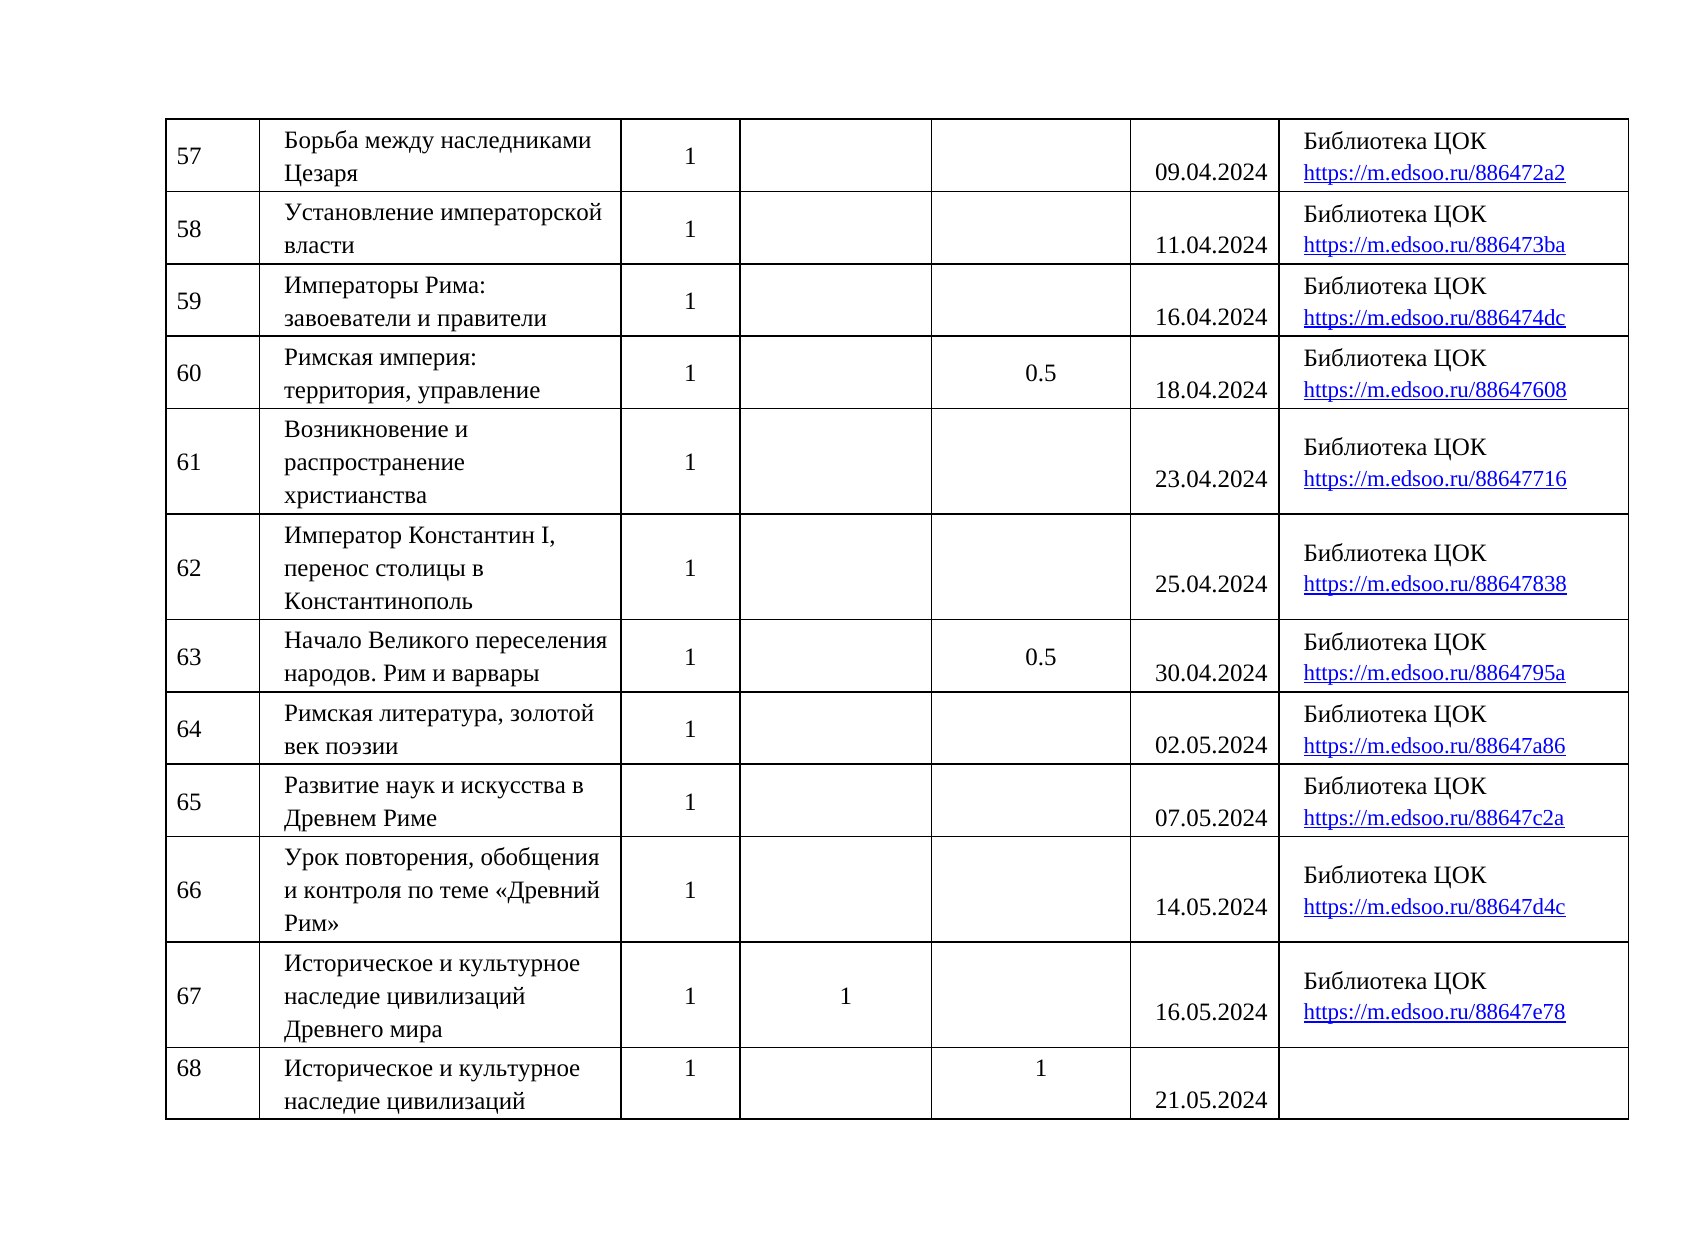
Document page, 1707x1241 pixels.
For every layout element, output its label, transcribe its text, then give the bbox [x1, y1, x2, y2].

table_cell 1 [622, 943, 739, 1047]
table_cell Урок повторения, обобщения и контроля по теме «Древний Рим» [260, 837, 620, 941]
table_cell 1 [622, 837, 739, 941]
table_cell Возникновение и распространение христианства [260, 409, 620, 513]
table_cell 1 [622, 620, 739, 691]
table_cell 1 [622, 120, 739, 191]
table_cell [1280, 1048, 1628, 1118]
table_cell [741, 409, 931, 513]
table_cell 58 [167, 192, 259, 263]
table_cell [741, 515, 931, 618]
table_cell 1 [622, 1048, 739, 1118]
table_cell [932, 120, 1130, 191]
table_cell 1 [932, 1048, 1130, 1118]
table_cell [741, 337, 931, 408]
table_cell Библиотека ЦОК https://m.edsoo.ru/88647e78 [1280, 943, 1628, 1047]
table_cell Император Константин I, перенос столицы в Константинополь [260, 515, 620, 618]
table_cell 60 [167, 337, 259, 408]
table_cell [741, 120, 931, 191]
table_cell 1 [622, 409, 739, 513]
table_cell [932, 192, 1130, 263]
table_cell 66 [167, 837, 259, 941]
table_cell [741, 1048, 931, 1118]
table_cell Императоры Рима: завоеватели и правители [260, 265, 620, 335]
table_cell Римская литература, золотой век поэзии [260, 693, 620, 763]
table_cell Борьба между наследниками Цезаря [260, 120, 620, 191]
table_cell [932, 693, 1130, 763]
table_cell [741, 192, 931, 263]
table_cell 1 [622, 693, 739, 763]
table_cell 61 [167, 409, 259, 513]
table_cell [741, 693, 931, 763]
table_cell 65 [167, 765, 259, 836]
table_cell Библиотека ЦОК https://m.edsoo.ru/88647716 [1280, 409, 1628, 513]
table_cell 62 [167, 515, 259, 618]
table_cell [932, 409, 1130, 513]
table_cell 1 [622, 515, 739, 618]
table_cell Библиотека ЦОК https://m.edsoo.ru/88647608 [1280, 337, 1628, 408]
table_cell Библиотека ЦОК https://m.edsoo.ru/886473ba [1280, 192, 1628, 263]
table_cell 07.05.2024 [1131, 765, 1278, 836]
table_cell Библиотека ЦОК https://m.edsoo.ru/8864795a [1280, 620, 1628, 691]
table_cell [741, 765, 931, 836]
table_cell 09.04.2024 [1131, 120, 1278, 191]
table_cell 16.05.2024 [1131, 943, 1278, 1047]
table_cell 64 [167, 693, 259, 763]
table_cell 0.5 [932, 620, 1130, 691]
table_cell 68 [167, 1048, 259, 1118]
table_cell 14.05.2024 [1131, 837, 1278, 941]
table_cell 1 [622, 192, 739, 263]
table_cell Библиотека ЦОК https://m.edsoo.ru/886472a2 [1280, 120, 1628, 191]
table_cell [932, 943, 1130, 1047]
table_cell 11.04.2024 [1131, 192, 1278, 263]
table_cell 59 [167, 265, 259, 335]
table_cell 67 [167, 943, 259, 1047]
table_cell [741, 837, 931, 941]
table_cell 21.05.2024 [1131, 1048, 1278, 1118]
table_cell 57 [167, 120, 259, 191]
table_cell Римская империя: территория, управление [260, 337, 620, 408]
table_cell 16.04.2024 [1131, 265, 1278, 335]
table_cell 30.04.2024 [1131, 620, 1278, 691]
table_cell 63 [167, 620, 259, 691]
table_cell [741, 265, 931, 335]
table_cell Начало Великого переселения народов. Рим и варвары [260, 620, 620, 691]
table_cell Развитие наук и искусства в Древнем Риме [260, 765, 620, 836]
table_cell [260, 1048, 620, 1118]
table_cell 18.04.2024 [1131, 337, 1278, 408]
table_cell 0.5 [932, 337, 1130, 408]
table_cell Установление императорской власти [260, 192, 620, 263]
table_cell [932, 837, 1130, 941]
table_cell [260, 943, 620, 1047]
table_cell Библиотека ЦОК https://m.edsoo.ru/886474dc [1280, 265, 1628, 335]
table_cell 25.04.2024 [1131, 515, 1278, 618]
table_cell 1 [622, 337, 739, 408]
table_cell 1 [622, 265, 739, 335]
table_cell Библиотека ЦОК https://m.edsoo.ru/88647838 [1280, 515, 1628, 618]
table_cell Библиотека ЦОК https://m.edsoo.ru/88647a86 [1280, 693, 1628, 763]
table_cell 23.04.2024 [1131, 409, 1278, 513]
table_cell Библиотека ЦОК https://m.edsoo.ru/88647d4c [1280, 837, 1628, 941]
table_cell [932, 765, 1130, 836]
table_cell 02.05.2024 [1131, 693, 1278, 763]
table_cell 1 [741, 943, 931, 1047]
table_cell [932, 515, 1130, 618]
table_cell Библиотека ЦОК https://m.edsoo.ru/88647c2a [1280, 765, 1628, 836]
table_cell [932, 265, 1130, 335]
table_cell [741, 620, 931, 691]
table_cell 1 [622, 765, 739, 836]
